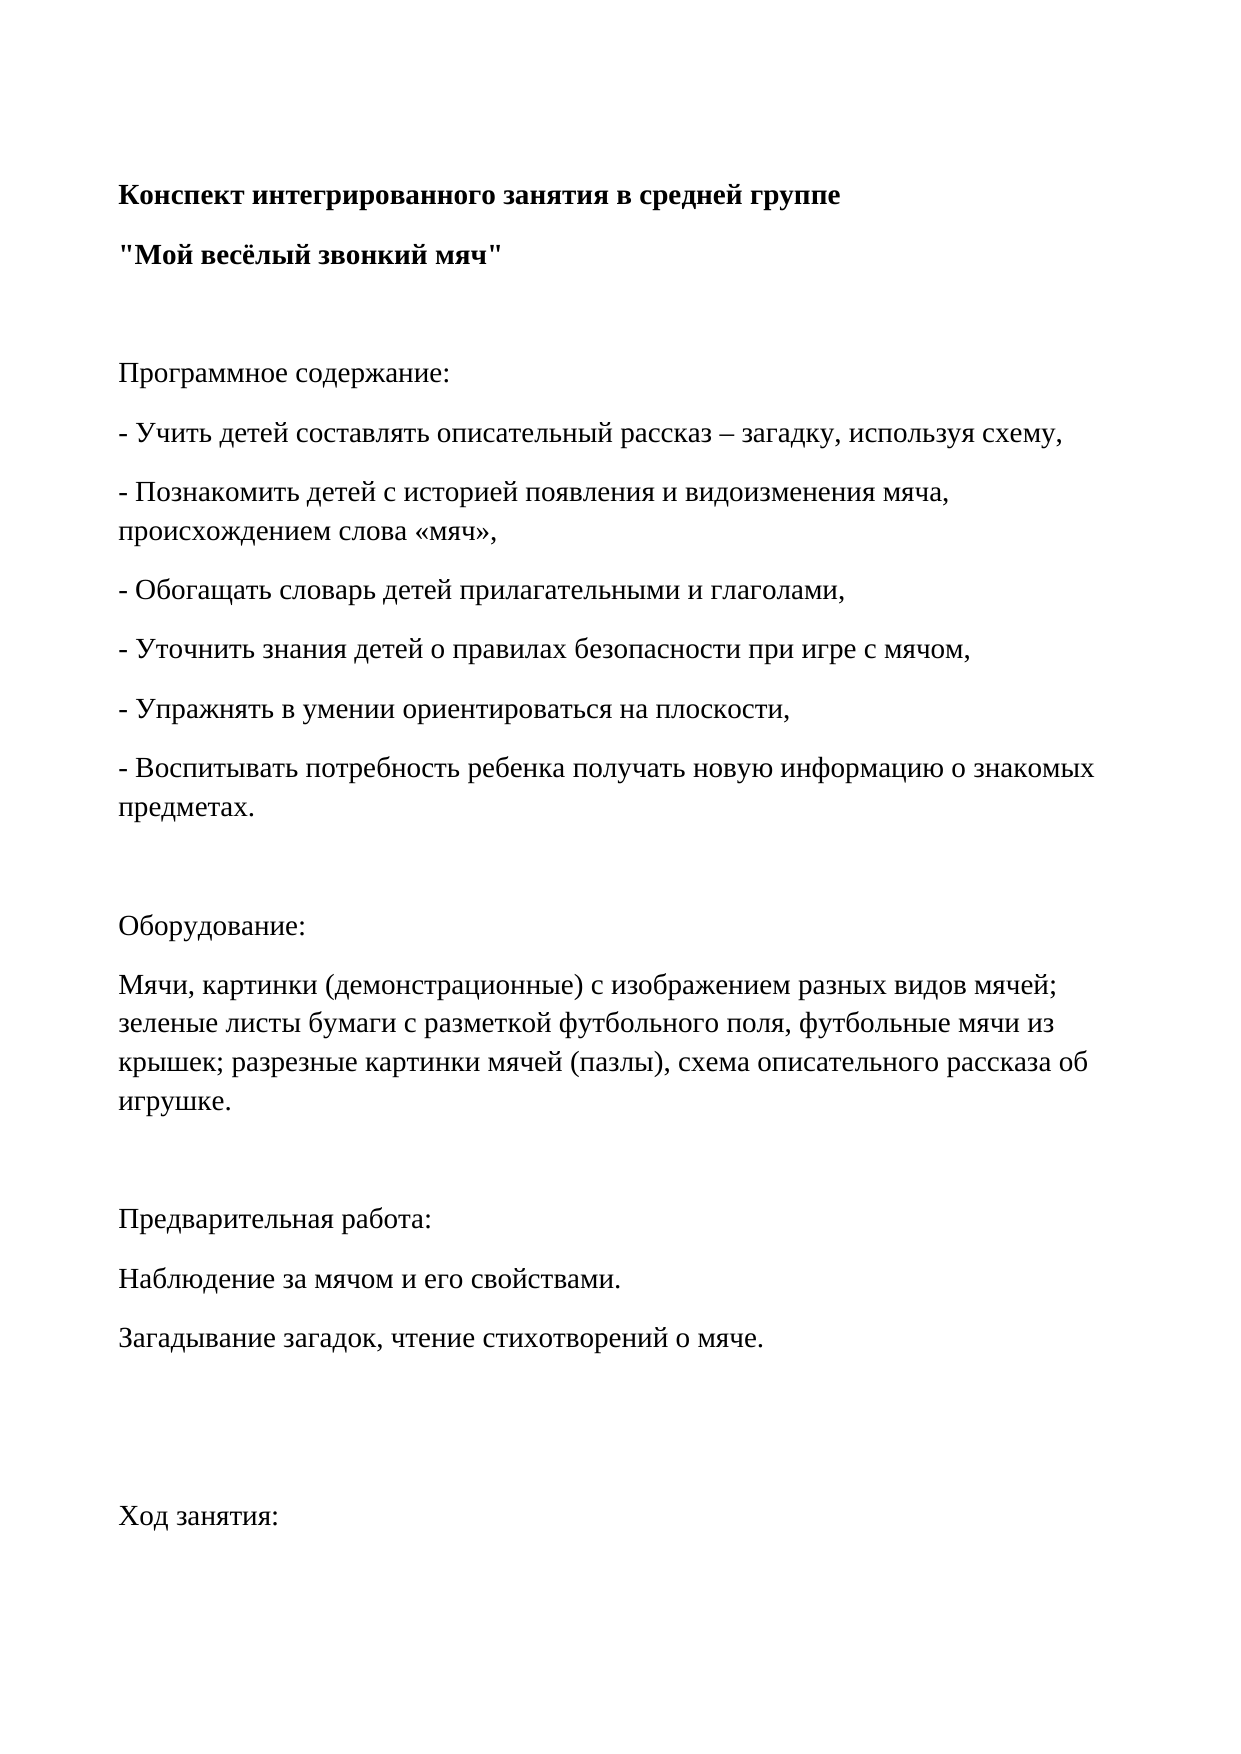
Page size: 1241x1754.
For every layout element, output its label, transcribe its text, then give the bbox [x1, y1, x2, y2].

text Мячи, картинки (демонстрационные) с изображением разных видов мячей; зеленые листы бумаги с разметкой футбольного поля, футбольные мячи из крышек; разрезные картинки мячей (пазлы), схема описательного рассказа об игрушке. [118, 967, 1152, 1116]
text Конспект интегрированного занятия в средней группе [118, 177, 1152, 211]
text - Учить детей составлять описательный рассказ – загадку, используя схему, [118, 415, 1152, 448]
text Предварительная работа: [118, 1201, 1152, 1235]
text - Уточнить знания детей о правилах безопасности при игре с мячом, [118, 632, 1152, 665]
text Наблюдение за мячом и его свойствами. [118, 1261, 1152, 1294]
text Загадывание загадок, чтение стихотворений о мяче. [118, 1320, 1152, 1354]
text - Познакомить детей с историей появления и видоизменения мяча, происхождением слова «мяч», [118, 474, 1152, 546]
text Ход занятия: [118, 1498, 1152, 1532]
text "Мой весёлый звонкий мяч" [118, 237, 1152, 270]
text - Обогащать словарь детей прилагательными и глаголами, [118, 572, 1152, 606]
text Программное содержание: [118, 356, 1152, 389]
text - Воспитывать потребность ребенка получать новую информацию о знакомых предметах. [118, 750, 1152, 822]
text Оборудование: [118, 908, 1152, 941]
text - Упражнять в умении ориентироваться на плоскости, [118, 691, 1152, 724]
